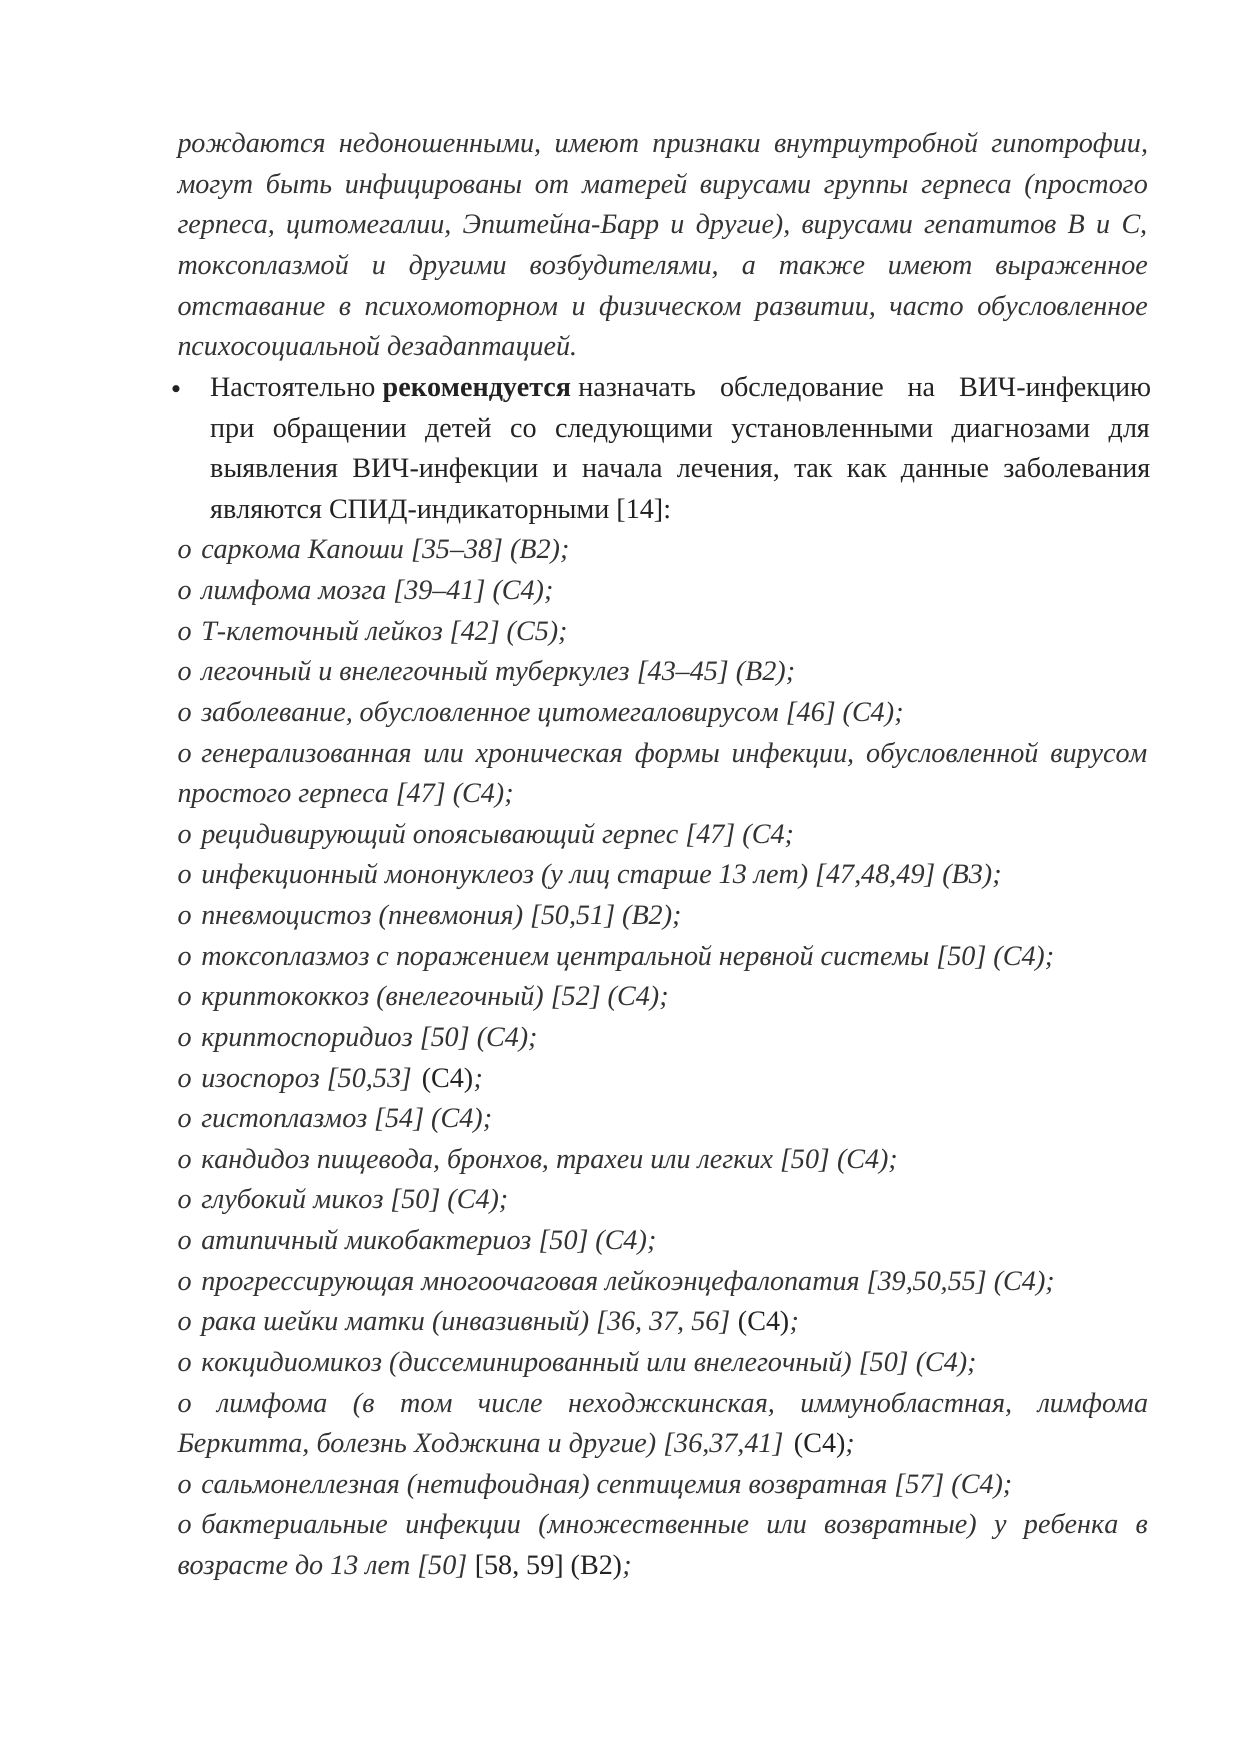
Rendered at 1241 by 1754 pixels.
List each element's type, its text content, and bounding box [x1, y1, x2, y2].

text o саркома Капоши [35–38] (В2); [177, 524, 1152, 565]
text o рака шейки матки (инвазивный) [36, 37, 56] (С4); [177, 1296, 1152, 1337]
text o лимфома мозга [39–41] (С4); [177, 565, 1152, 606]
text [177, 118, 1152, 362]
text o Т-клеточный лейкоз [42] (С5); [177, 606, 1152, 646]
text o заболевание, обусловленное цитомегаловирусом [46] (C4); [177, 687, 1152, 727]
text o токсоплазмоз с поражением центральной нервной системы [50] (C4); [177, 931, 1152, 971]
text o рецидивирующий опоясывающий герпес [47] (C4; [177, 809, 1152, 849]
text o кокцидиомикоз (диссеминированный или внелегочный) [50] (С4); [177, 1337, 1152, 1377]
text o генерализованная или хроническая формы инфекции, обусловленной вирусом простого герпеса [47] (C4); [177, 727, 1152, 809]
text o легочный и внелегочный туберкулез [43–45] (В2); [177, 646, 1152, 687]
text o прогрессирующая многоочаговая лейкоэнцефалопатия [39,50,55] (С4); [177, 1256, 1152, 1296]
text o сальмонеллезная (нетифоидная) септицемия возвратная [57] (С4); [177, 1459, 1152, 1499]
text o изоспороз [50,53] (С4); [177, 1052, 1152, 1093]
text o пневмоцистоз (пневмония) [50,51] (В2); [177, 890, 1152, 931]
text o криптококкоз (внелегочный) [52] (C4); [177, 971, 1152, 1012]
text o инфекционный мононуклеоз (у лиц старше 13 лет) [47,48,49] (В3); [177, 849, 1152, 890]
list Настоятельно рекомендуется назначать обследование на ВИЧ-инфекцию при обращении детей со следующими установленными диагнозами для выявления ВИЧ-инфекции и начала лечения, так как данные заболевания являются СПИД-индикаторными [14]: [172, 362, 1152, 524]
text o кандидоз пищевода, бронхов, трахеи или легких [50] (C4); [177, 1134, 1152, 1174]
text o бактериальные инфекции (множественные или возвратные) у ребенка в возрасте до 13 лет [50] [58, 59] (B2); [177, 1499, 1152, 1581]
text o атипичный микобактериоз [50] (С4); [177, 1215, 1152, 1256]
text o глубокий микоз [50] (С4); [177, 1174, 1152, 1215]
text o лимфома (в том числе неходжскинская, иммунобластная, лимфома Беркитта, болезнь Ходжкина и другие) [36,37,41] (С4); [177, 1377, 1152, 1459]
text o криптоспоридиоз [50] (C4); [177, 1012, 1152, 1052]
text o гистоплазмоз [54] (С4); [177, 1093, 1152, 1134]
